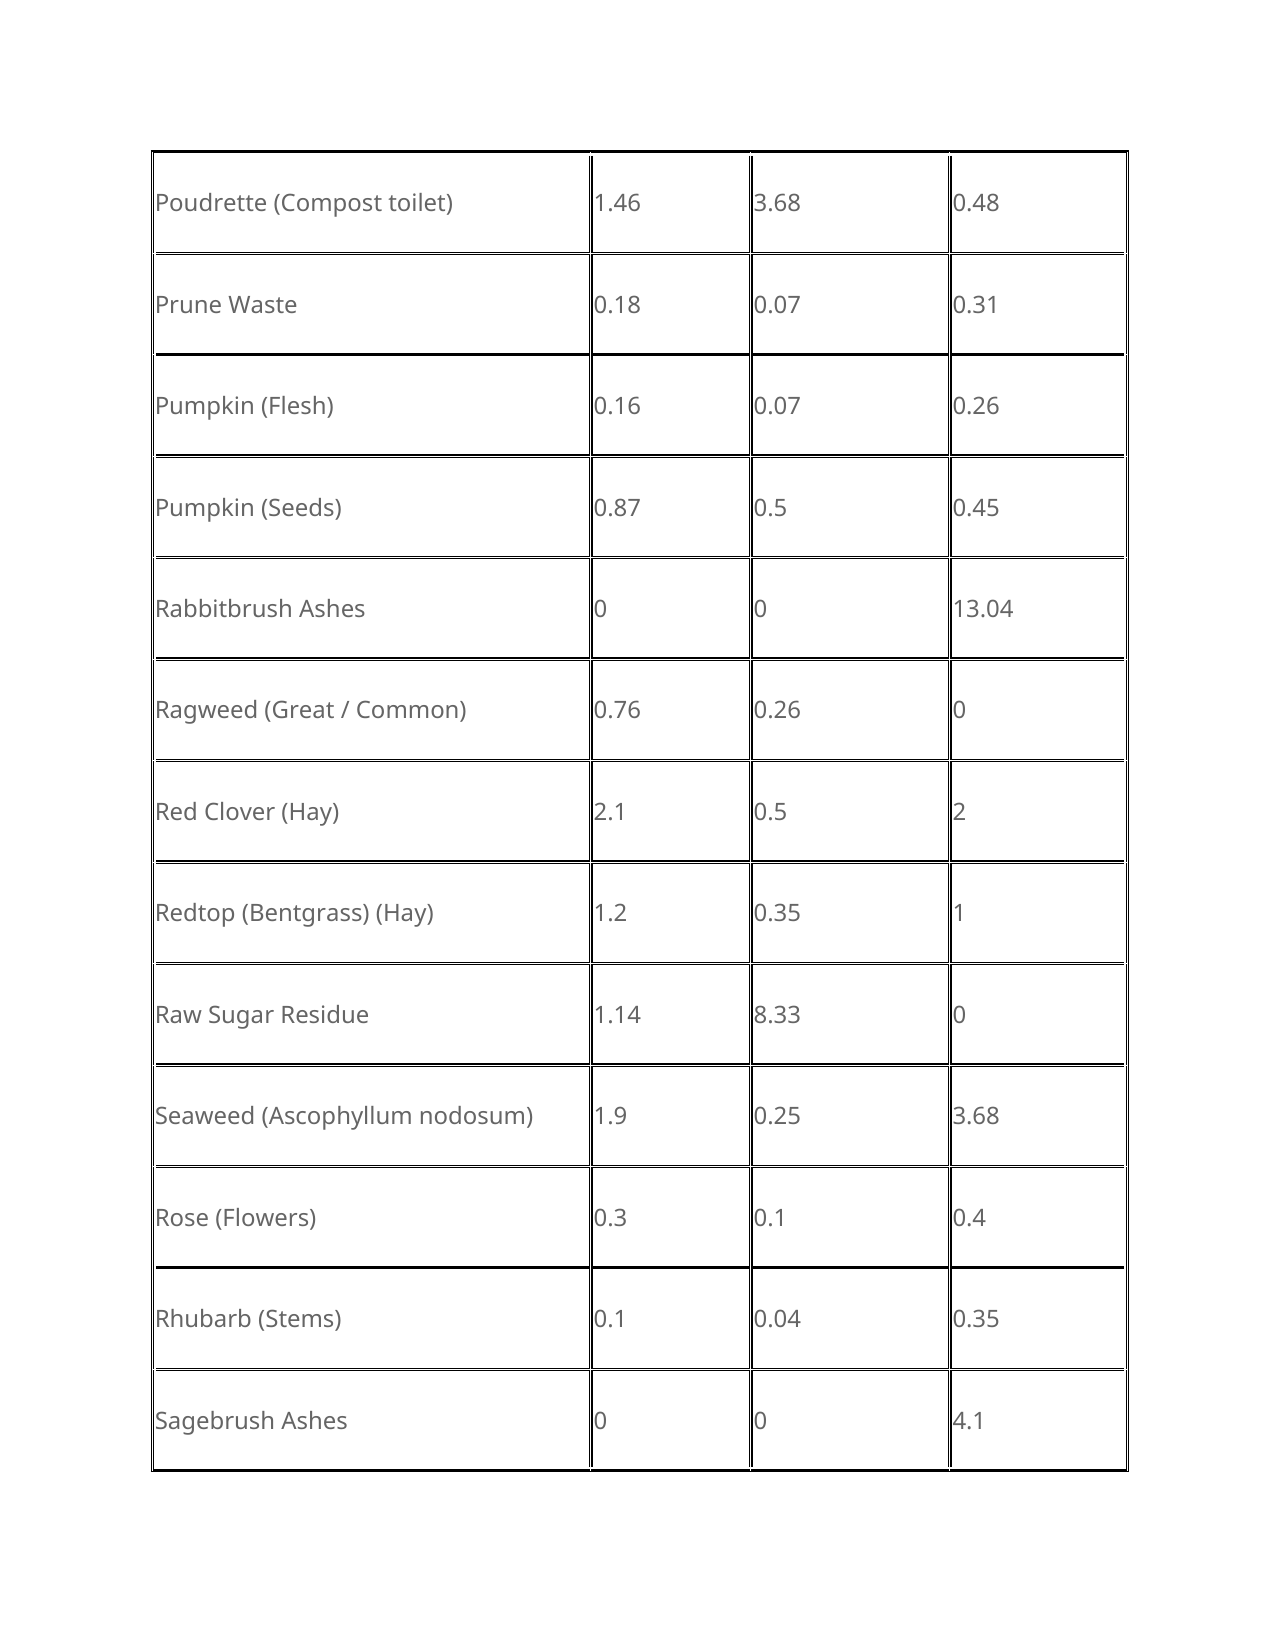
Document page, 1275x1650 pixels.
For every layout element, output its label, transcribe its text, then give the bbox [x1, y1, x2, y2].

table_cell 2.1 [593, 762, 749, 860]
table_cell 0.48 [950, 153, 1126, 251]
table_cell 0.76 [593, 661, 749, 759]
table_cell 0.31 [952, 251, 1126, 353]
table_cell Rhubarb (Stems) [154, 1266, 589, 1367]
table_cell 0.5 [753, 458, 948, 556]
table_cell 0 [952, 657, 1126, 759]
table_cell 0.35 [952, 1266, 1126, 1367]
table_cell Rabbitbrush Ashes [152, 556, 591, 657]
table_cell Raw Sugar Residue [152, 962, 591, 1063]
table_cell Pumpkin (Seeds) [154, 454, 589, 556]
table_cell 0.18 [593, 255, 749, 353]
table_cell 0.07 [753, 356, 948, 454]
table_cell 0.3 [593, 1168, 749, 1266]
table_cell Ragweed (Great / Common) [154, 657, 589, 759]
table_cell Sagebrush Ashes [154, 1368, 591, 1469]
table_cell 0.35 [753, 864, 948, 962]
table_cell 1.2 [593, 864, 749, 962]
table_cell 3.68 [952, 1063, 1126, 1164]
table_cell 4.1 [950, 1368, 1126, 1469]
table_cell Seaweed (Ascophyllum nodosum) [154, 1063, 589, 1164]
table_cell Rose (Flowers) [154, 1165, 589, 1266]
table_cell 0 [950, 962, 1127, 1063]
table_cell 0.87 [593, 458, 749, 556]
table_cell 1.9 [593, 1067, 749, 1164]
table_cell 1 [952, 860, 1126, 962]
table_cell 1.14 [593, 965, 749, 1063]
table_cell 13.04 [950, 556, 1127, 657]
table_cell 0.07 [753, 255, 948, 353]
table_cell 0.16 [593, 356, 749, 454]
table_cell 3.68 [751, 152, 950, 251]
table_cell Pumpkin (Flesh) [152, 353, 589, 454]
table_cell 8.33 [753, 965, 948, 1063]
table_cell 0 [591, 1368, 751, 1469]
table_cell 1.46 [591, 152, 751, 251]
table_cell 0.04 [753, 1269, 948, 1367]
table_cell 2 [950, 759, 1127, 860]
table_cell Red Clover (Hay) [152, 759, 591, 860]
table_cell Prune Waste [154, 251, 589, 353]
table_cell 0 [593, 559, 749, 657]
table_cell 0.26 [753, 661, 948, 759]
table_cell 0 [753, 559, 948, 657]
table_cell Poudrette (Compost toilet) [154, 152, 591, 251]
table_cell 0 [751, 1368, 950, 1469]
table_cell 0.5 [753, 762, 948, 860]
table_cell 0.4 [952, 1165, 1126, 1266]
table_cell 0.45 [952, 454, 1126, 556]
table_cell 0.25 [753, 1067, 948, 1164]
table_cell Redtop (Bentgrass) (Hay) [154, 860, 589, 962]
table_cell 0.1 [753, 1168, 948, 1266]
table_cell 0.26 [952, 353, 1127, 454]
table_cell 0.1 [593, 1269, 749, 1367]
